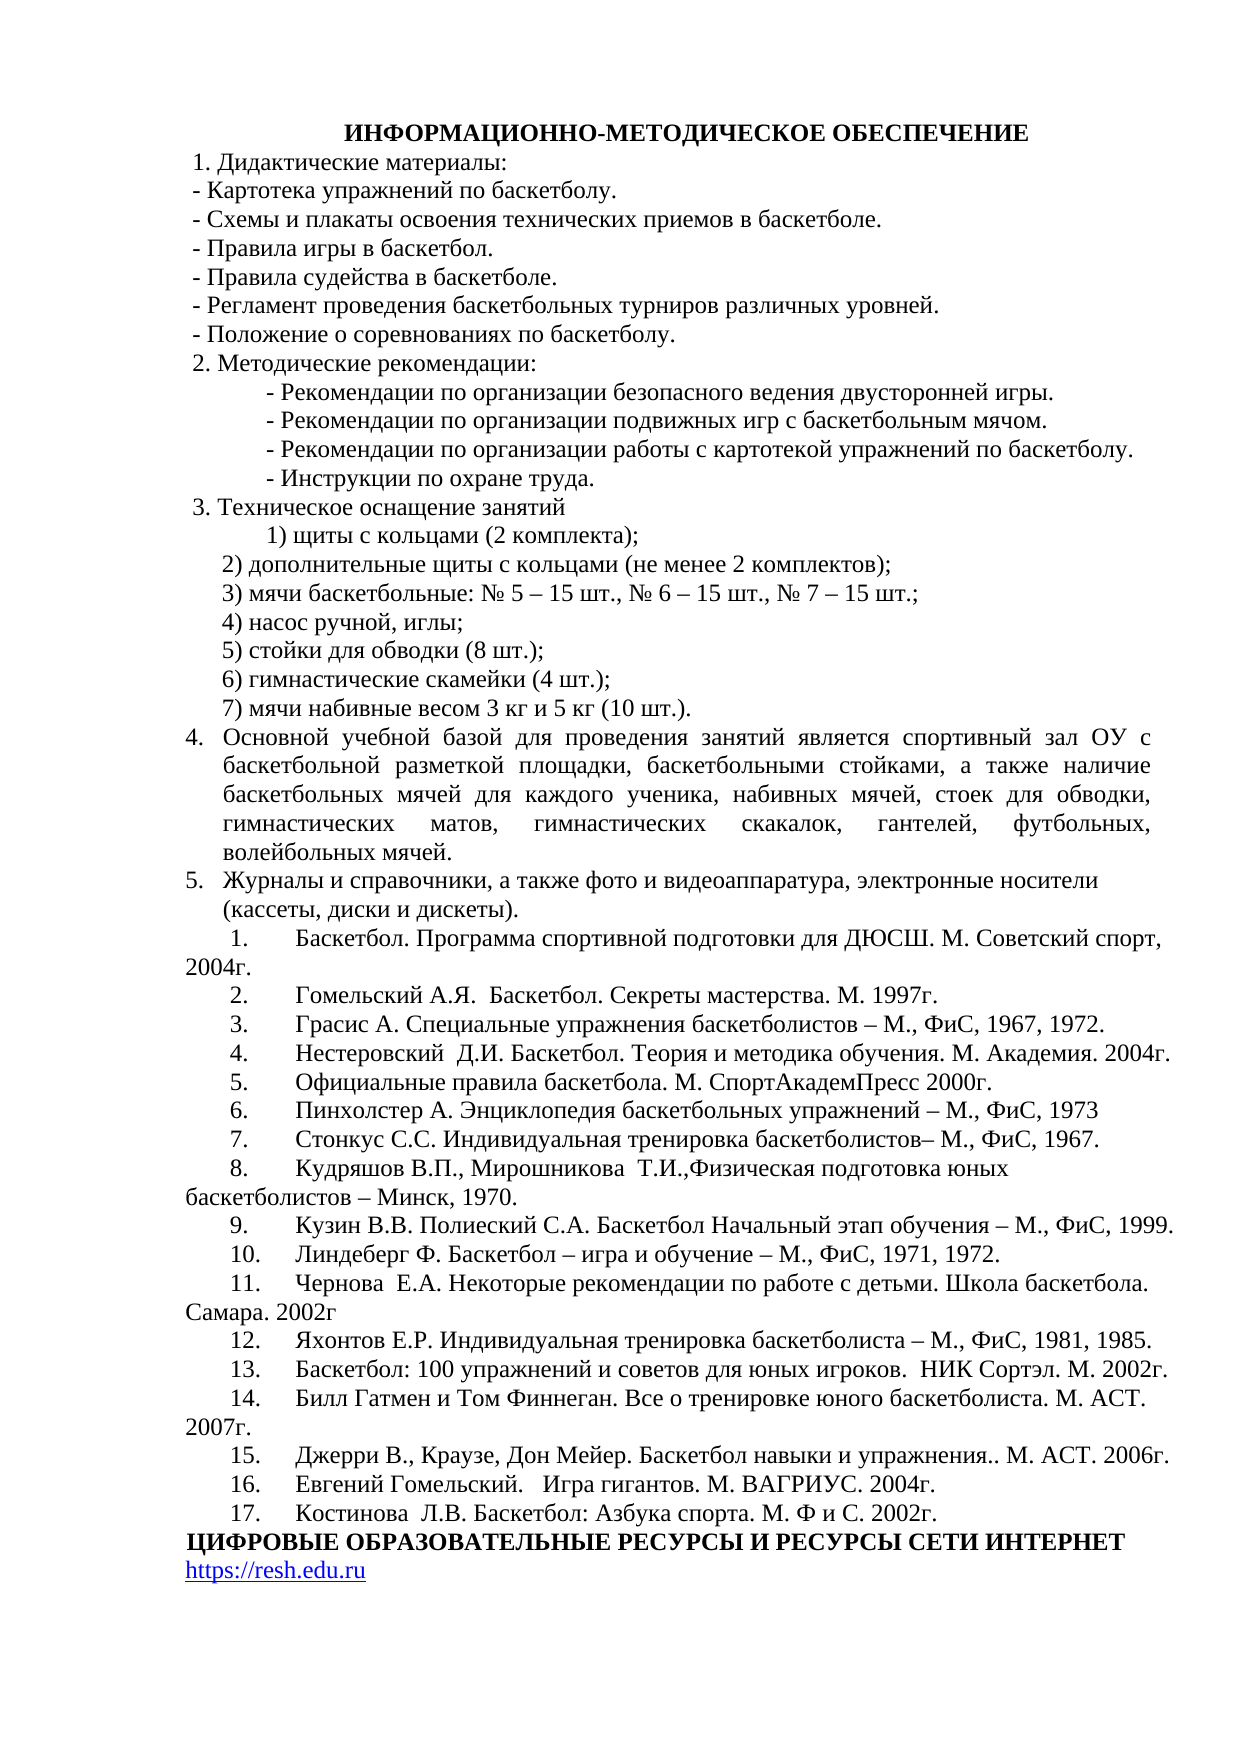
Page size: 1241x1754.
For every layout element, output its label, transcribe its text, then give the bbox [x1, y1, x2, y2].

text - Регламент проведения баскетбольных турниров различных уровней. [148, 291, 1181, 319]
list Стонкус С.С. Индивидуальная тренировка баскетболистов– М., ФиС, 1967. [185, 1124, 1181, 1153]
list Яхонтов Е.Р. Индивидуальная тренировка баскетболиста – М., ФиС, 1981, 1985. [185, 1326, 1181, 1354]
list Официальные правила баскетбола. М. СпортАкадемПресс 2000г. [185, 1067, 1181, 1096]
list Грасис А. Специальные упражнения баскетболистов – М., ФиС, 1967, 1972. [185, 1009, 1181, 1038]
text - Правила игры в баскетбол. [148, 233, 1181, 262]
text - Рекомендации по организации подвижных игр с баскетбольным мячом. [222, 406, 1181, 434]
list Журналы и справочники, а также фото и видеоаппаратура, электронные носители (кассеты, диски и дискеты). [185, 866, 1152, 923]
list Линдеберг Ф. Баскетбол – игра и обучение – М., ФиС, 1971, 1972. [185, 1239, 1181, 1268]
text ИНФОРМАЦИОННО-МЕТОДИЧЕСКОЕ ОБЕСПЕЧЕНИЕ [148, 118, 1181, 147]
text 1) щиты с кольцами (2 комплекта); 2) дополнительные щиты с кольцами (не менее 2 комплектов); 3) мячи баскетбольные: № 5 – 15 шт., № 6 – 15 шт., № 7 – 15 шт.; 4) насос ручной, иглы; 5) стойки для обводки (8 шт.); 6) гимнастические скамейки (4 шт.); 7) мячи набивные весом и (10 шт.). [222, 521, 1152, 722]
list Костинова Л.В. Баскетбол: Азбука спорта. М. Ф и С. 2002г. [185, 1498, 1181, 1527]
text - Картотека упражнений по баскетболу. [148, 176, 1181, 204]
list Чернова Е.А. Некоторые рекомендации по работе с детьми. Школа баскетбола. Самара. 2002г [185, 1268, 1181, 1326]
text - Инструкции по охране труда. [222, 463, 1181, 492]
text 3. Техническое оснащение занятий [148, 492, 1152, 521]
text 2. Методические рекомендации: [148, 348, 1181, 377]
list Основной учебной базой для проведения занятий является спортивный зал ОУ с баскетбольной разметкой площадки, баскетбольными стойками, а также наличие баскетбольных мячей для каждого ученика, набивных мячей, стоек для обводки, гимнастических матов, гимнастических скакалок, гантелей, футбольных, волейбольных мячей. [185, 722, 1152, 866]
text 1. Дидактические материалы: [148, 147, 1181, 176]
list Гомельский А.Я. Баскетбол. Секреты мастерства. М. 1997г. [185, 981, 1181, 1009]
text https://resh.edu.ru [185, 1556, 1181, 1584]
list Баскетбол. Программа спортивной подготовки для ДЮСШ. М. Советский спорт, 2004г. [185, 923, 1181, 981]
list Джерри В., Краузе, Дон Мейер. Баскетбол навыки и упражнения.. М. АСТ. 2006г. [185, 1441, 1181, 1469]
list Нестеровский Д.И. Баскетбол. Теория и методика обучения. М. Академия. 2004г. [185, 1038, 1181, 1067]
text - Схемы и плакаты освоения технических приемов в баскетболе. [148, 204, 1181, 233]
text - Рекомендации по организации безопасного ведения двусторонней игры. [222, 377, 1181, 406]
list Баскетбол: 100 упражнений и советов для юных игроков. НИК Сортэл. М. 2002г. [185, 1354, 1181, 1383]
text - Правила судейства в баскетболе. [148, 262, 1181, 291]
list Кудряшов В.П., Мирошникова Т.И.,Физическая подготовка юных баскетболистов – Минск, 1970. [185, 1153, 1181, 1211]
text - Положение о соревнованиях по баскетболу. [148, 319, 1181, 348]
list Билл Гатмен и Том Финнеган. Все о тренировке юного баскетболиста. М. АСТ. 2007г. [185, 1383, 1181, 1441]
text - Рекомендации по организации работы с картотекой упражнений по баскетболу. [222, 434, 1181, 463]
list Пинхолстер А. Энциклопедия баскетбольных упражнений – М., ФиС, 1973 [185, 1096, 1181, 1124]
list Евгений Гомельский. Игра гигантов. М. ВАГРИУС. 2004г. [185, 1469, 1181, 1498]
list Кузин В.В. Полиеский С.А. Баскетбол Начальный этап обучения – М., ФиС, 1999. [185, 1211, 1181, 1239]
text ЦИФРОВЫЕ ОБРАЗОВАТЕЛЬНЫЕ РЕСУРСЫ И РЕСУРСЫ СЕТИ ИНТЕРНЕТ [160, 1527, 1152, 1556]
